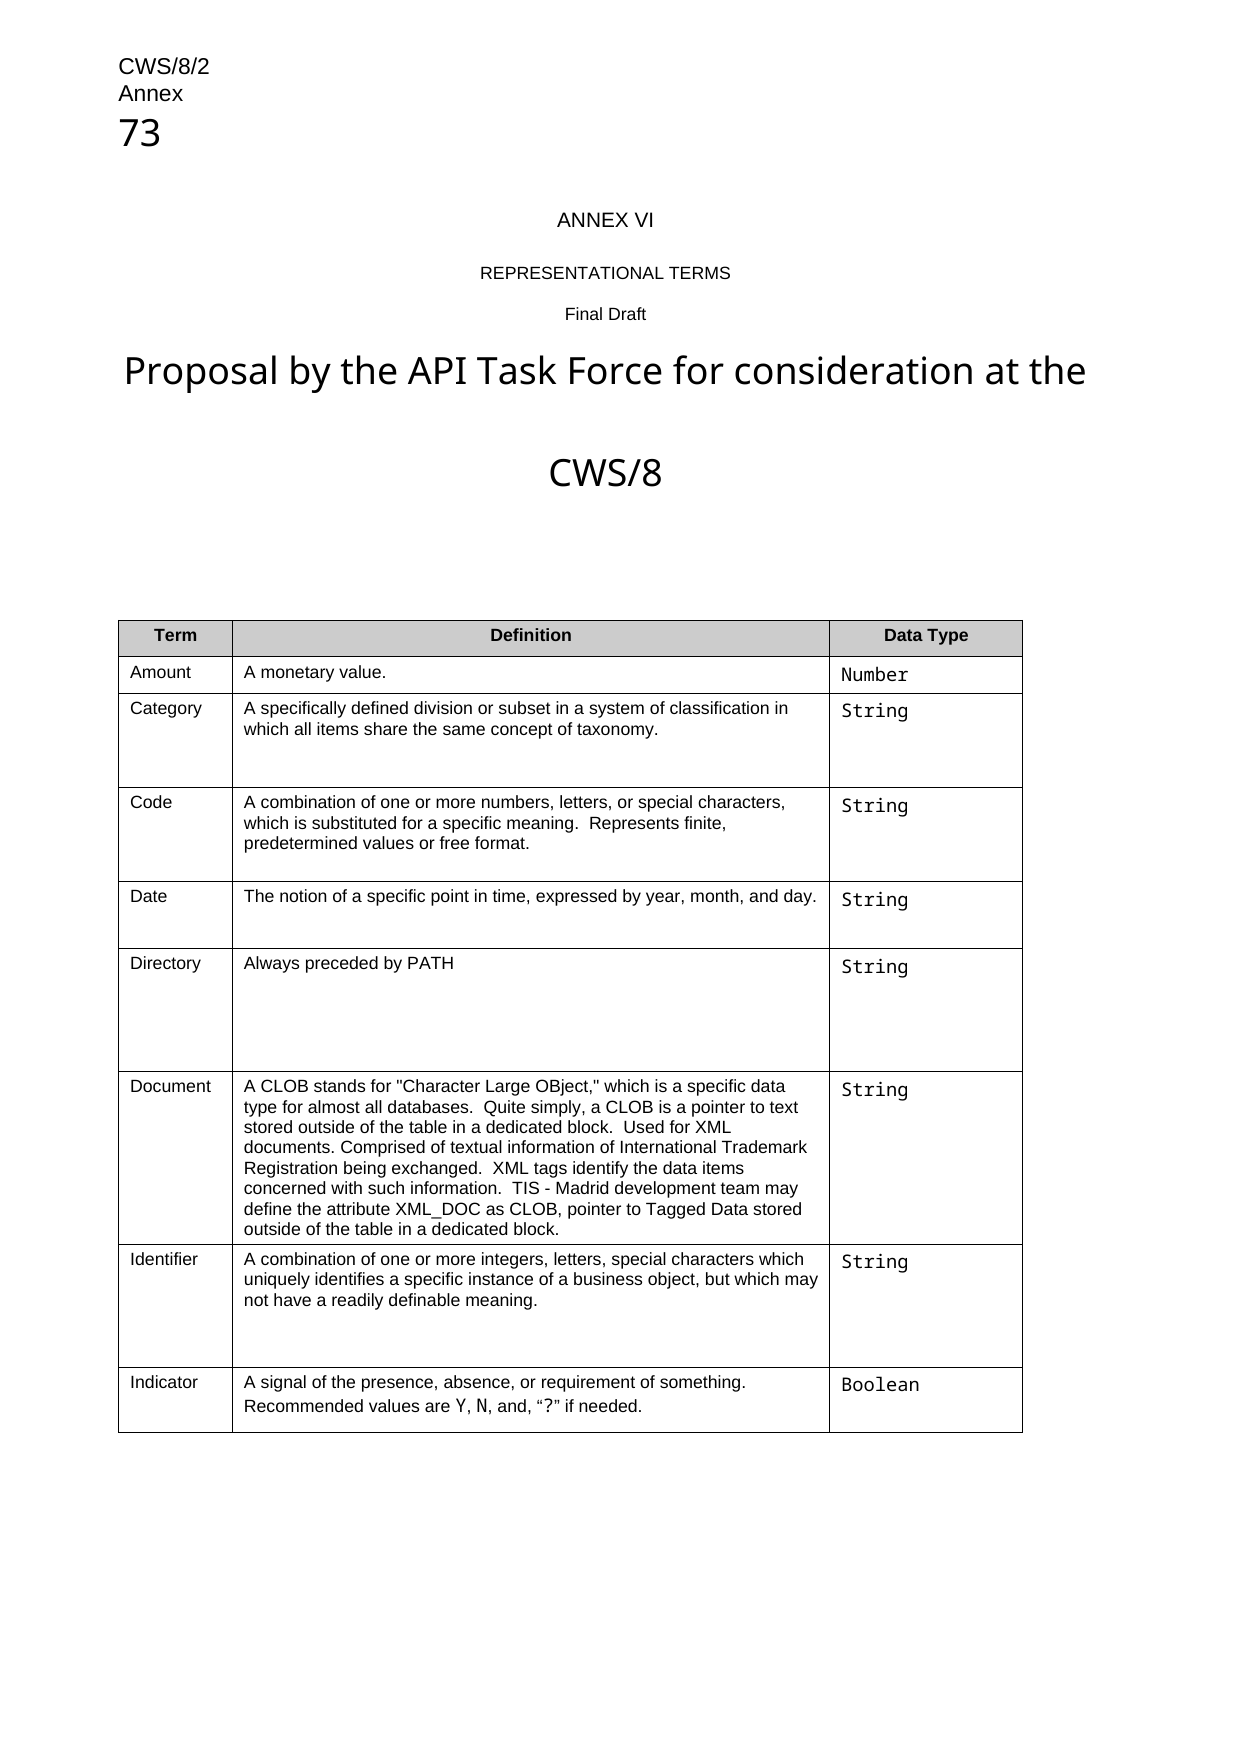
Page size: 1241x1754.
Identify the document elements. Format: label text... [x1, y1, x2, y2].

text REPRESENTATIONAL TERMS [118, 262, 1092, 283]
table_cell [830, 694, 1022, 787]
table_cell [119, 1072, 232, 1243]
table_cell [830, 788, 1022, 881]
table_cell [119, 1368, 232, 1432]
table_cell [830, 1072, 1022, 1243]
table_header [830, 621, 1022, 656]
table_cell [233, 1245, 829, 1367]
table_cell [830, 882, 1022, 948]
text ANNEX VI [118, 208, 1092, 232]
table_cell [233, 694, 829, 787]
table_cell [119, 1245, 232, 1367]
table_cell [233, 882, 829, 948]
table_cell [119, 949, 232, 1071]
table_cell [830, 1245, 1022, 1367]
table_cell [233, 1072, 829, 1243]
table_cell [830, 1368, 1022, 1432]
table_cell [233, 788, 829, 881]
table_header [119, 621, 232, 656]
text Final Draft [118, 303, 1092, 324]
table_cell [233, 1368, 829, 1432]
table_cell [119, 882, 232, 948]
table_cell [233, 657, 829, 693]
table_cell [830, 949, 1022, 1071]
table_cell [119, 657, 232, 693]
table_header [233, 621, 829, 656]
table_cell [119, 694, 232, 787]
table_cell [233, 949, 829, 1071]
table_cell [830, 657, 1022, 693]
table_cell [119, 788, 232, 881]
